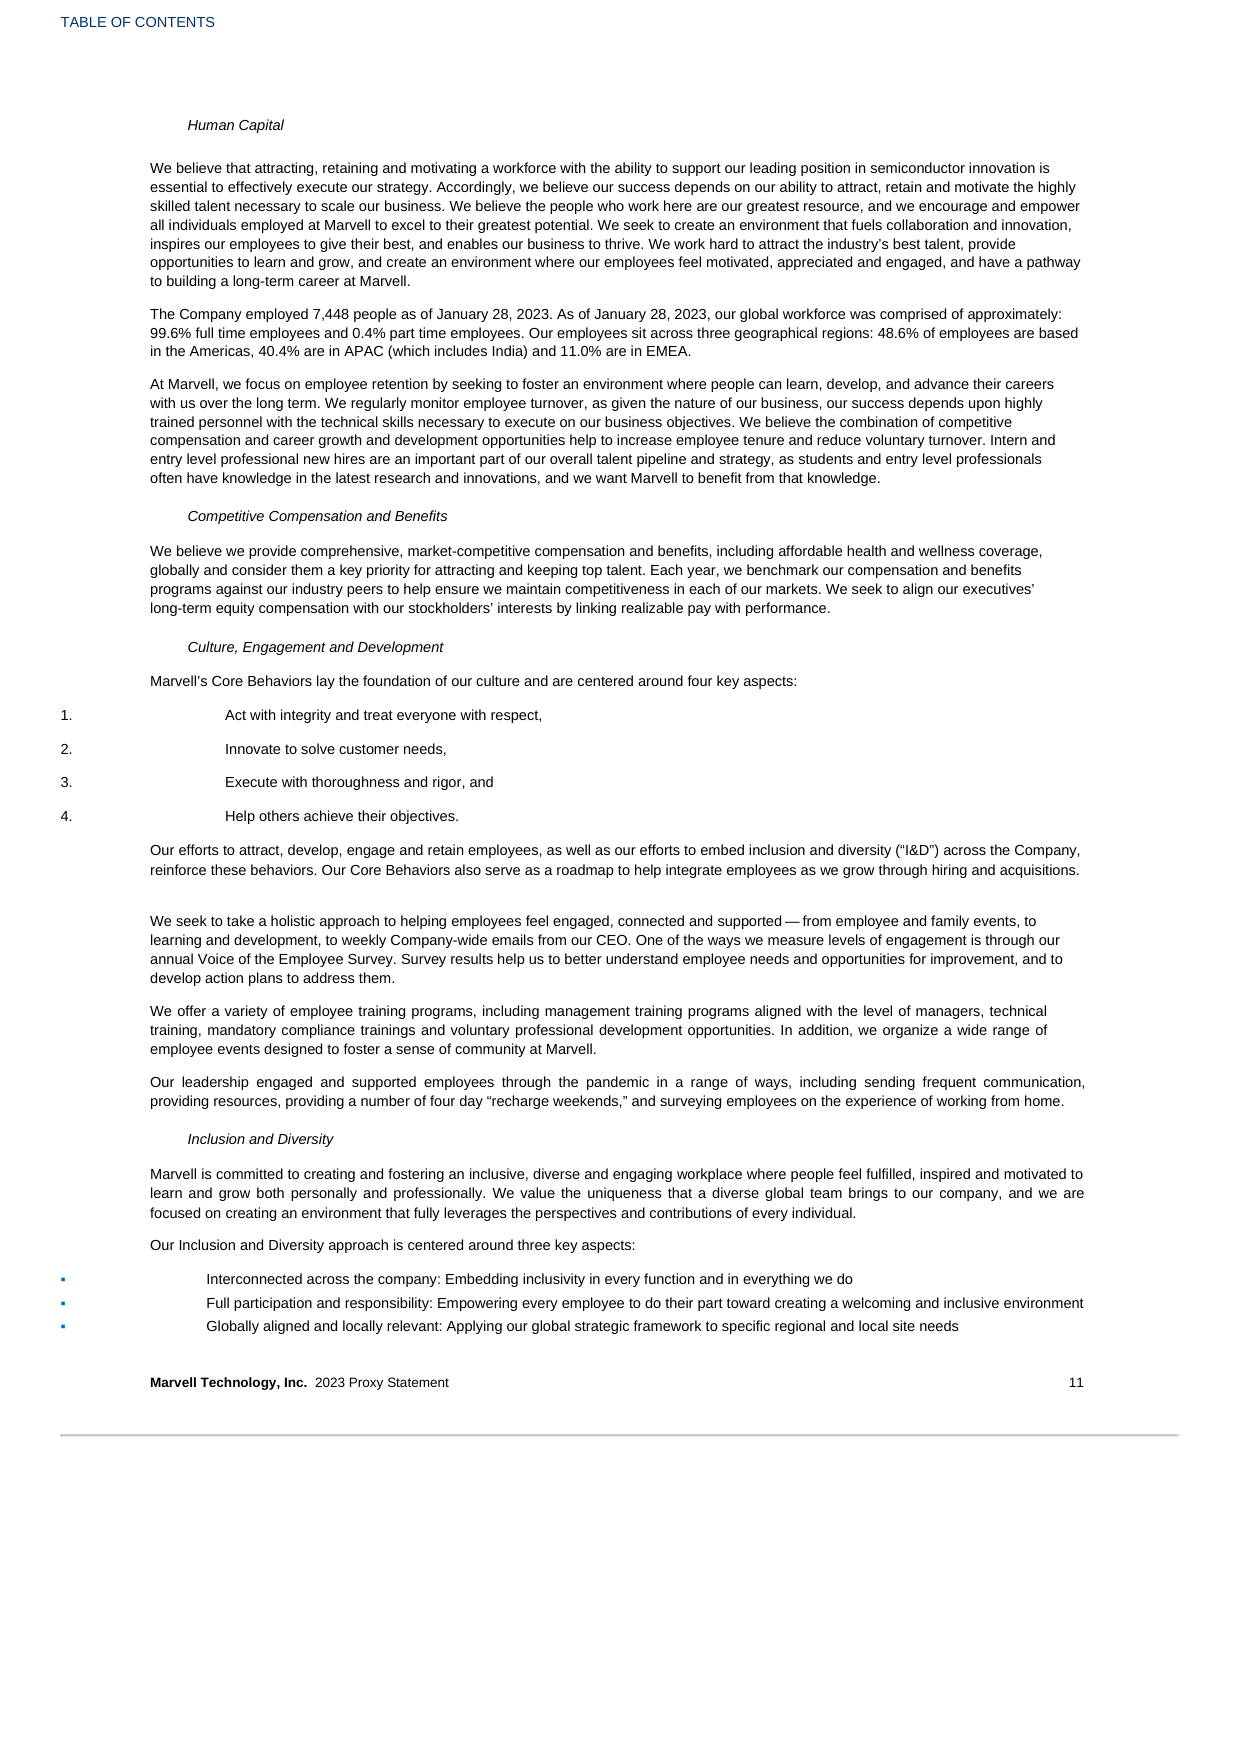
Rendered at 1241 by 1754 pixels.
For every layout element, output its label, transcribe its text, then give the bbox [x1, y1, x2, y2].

list Interconnected across the company: Embedding inclusivity in every function and in everything we do [60, 1271, 1090, 1287]
text We believe we provide comprehensive, market-competitive compensation and benefits, including affordable health and wellness coverage, globally and consider them a key priority for attracting and keeping top talent. Each year, we benchmark our compensation and benefits programs against our industry peers to help ensure we maintain competitiveness in each of our markets. We seek to align our executives’ long-term equity compensation with our stockholders’ interests by linking realizable pay with performance. [150, 543, 1065, 616]
list Act with integrity and treat everyone with respect, [60, 707, 1090, 723]
text We believe that attracting, retaining and motivating a workforce with the ability to support our leading position in semiconductor innovation is essential to effectively execute our strategy. Accordingly, we believe our success depends on our ability to attract, retain and motivate the highly skilled talent necessary to scale our business. We believe the people who work here are our greatest resource, and we encourage and empower all individuals employed at Marvell to excel to their greatest potential. We seek to create an environment that fuels collaboration and innovation, inspires our employees to give their best, and enables our business to thrive. We work hard to attract the industry’s best talent, provide opportunities to learn and grow, and create an environment where our employees feel motivated, appreciated and engaged, and have a pathway to building a long-term career at Marvell. [150, 160, 1084, 290]
text We seek to take a holistic approach to helping employees feel engaged, connected and supported — from employee and family events, to learning and development, to weekly Company-wide emails from our CEO. One of the ways we measure levels of engagement is through our annual Voice of the Employee Survey. Survey results help us to better understand employee needs and opportunities for improvement, and to develop action plans to address them. [150, 913, 1084, 986]
list Help others achieve their objectives. [60, 808, 1090, 824]
list Execute with thoroughness and rigor, and [60, 774, 1090, 791]
text Inclusion and Diversity [187, 1131, 1090, 1147]
list Full participation and responsibility: Empowering every employee to do their part toward creating a welcoming and inclusive environment [60, 1294, 1090, 1311]
text Our Inclusion and Diversity approach is centered around three key aspects: [150, 1237, 1090, 1254]
list Globally aligned and locally relevant: Applying our global strategic framework to specific regional and local site needs [60, 1317, 1090, 1334]
text Marvell is committed to creating and fostering an inclusive, diverse and engaging workplace where people feel fulfilled, inspired and motivated to learn and grow both personally and professionally. We value the uniqueness that a diverse global team brings to our company, and we are focused on creating an environment that fully leverages the perspectives and contributions of every individual. [150, 1166, 1086, 1221]
text ​Marvell Technology, Inc. 2023 Proxy Statement ​ ​ 11​ [150, 1368, 1090, 1392]
text Marvell’s Core Behaviors lay the foundation of our culture and are centered around four key aspects: [150, 673, 1090, 689]
text We offer a variety of employee training programs, including management training programs aligned with the level of managers, technical training, mandatory compliance trainings and voluntary professional development opportunities. In addition, we organize a wide range of employee events designed to foster a sense of community at Marvell. [150, 1002, 1049, 1058]
text The Company employed 7,448 people as of January 28, 2023. As of January 28, 2023, our global workforce was comprised of approximately: 99.6% full time employees and 0.4% part time employees. Our employees sit across three geographical regions: 48.6% of employees are based in the Americas, 40.4% are in APAC (which includes India) and 11.0% are in EMEA. [150, 306, 1084, 360]
text Culture, Engagement and Development [187, 639, 1090, 656]
text At Marvell, we focus on employee retention by seeking to foster an environment where people can learn, develop, and advance their careers with us over the long term. We regularly monitor employee turnover, as given the nature of our business, our success depends upon highly trained personnel with the technical skills necessary to execute on our business objectives. We believe the combination of competitive compensation and career growth and development opportunities help to increase employee tenure and reduce voluntary turnover. Intern and entry level professional new hires are an important part of our overall talent pipeline and strategy, as students and entry level professionals often have knowledge in the latest research and innovations, and we want Marvell to benefit from that knowledge. [150, 376, 1078, 487]
text TABLE OF CONTENTS [60, 14, 1090, 31]
text Competitive Compensation and Benefits [187, 508, 1090, 524]
text Human Capital [187, 116, 1090, 133]
picture [58, 1431, 1180, 1439]
list Innovate to solve customer needs, [60, 740, 1090, 757]
text Our efforts to attract, develop, engage and retain employees, as well as our efforts to embed inclusion and diversity (“I&D”) across the Company, reinforce these behaviors. Our Core Behaviors also serve as a roadmap to help integrate employees as we grow through hiring and acquisitions. [150, 842, 1088, 879]
text Our leadership engaged and supported employees through the pandemic in a range of ways, including sending frequent communication, providing resources, providing a number of four day “recharge weekends,” and surveying employees on the experience of working from home. [150, 1073, 1088, 1109]
